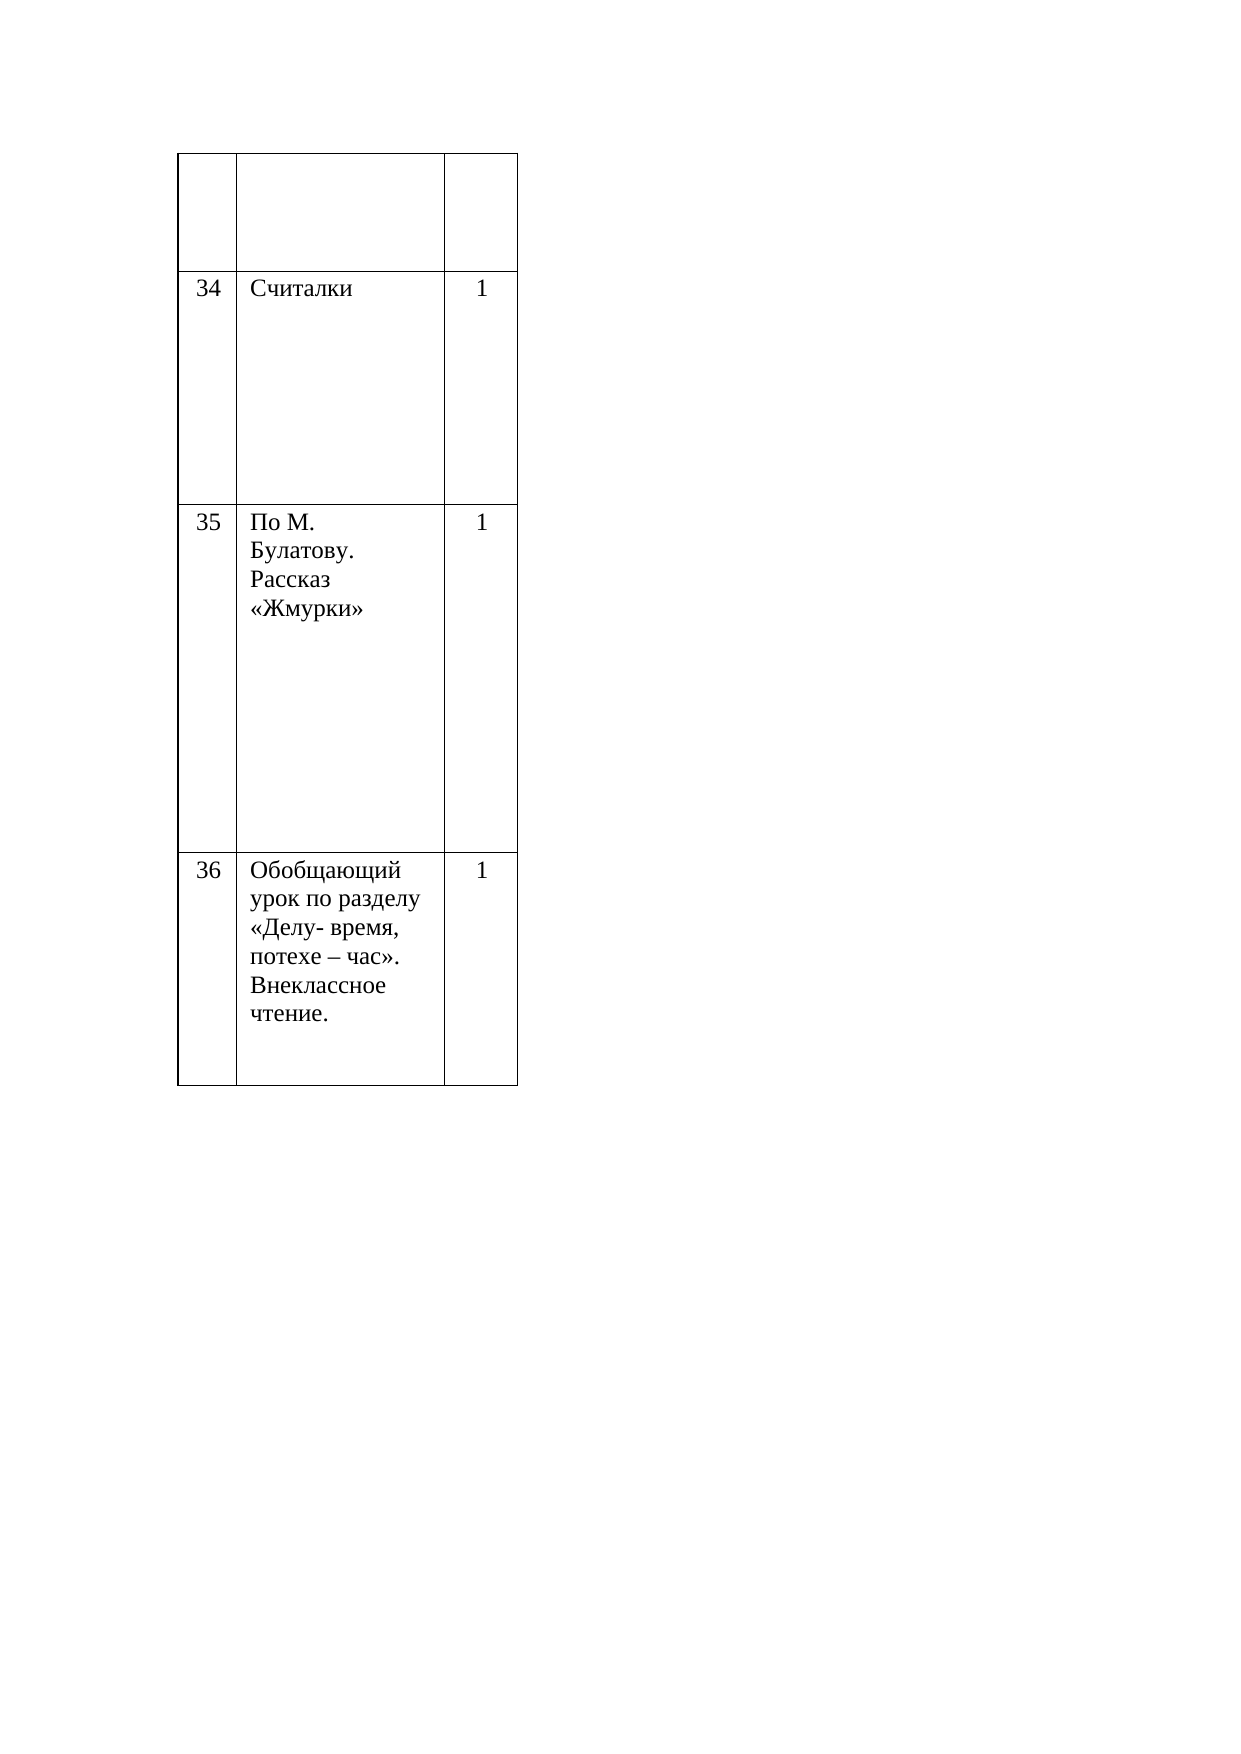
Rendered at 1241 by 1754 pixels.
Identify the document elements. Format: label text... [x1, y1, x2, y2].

table_header [179, 154, 236, 271]
table_cell 35 [179, 505, 236, 852]
table_cell 1 [445, 272, 517, 504]
table_cell 1 [445, 853, 517, 1085]
table_cell 34 [179, 272, 236, 504]
table_cell 1 [445, 505, 517, 852]
table_cell Считалки [237, 272, 444, 504]
table_cell Обобщающий урок по разделу «Делу- время, потехе – час». Внеклассное чтение. [237, 853, 444, 1085]
table_cell По М. Булатову. Рассказ «Жмурки» [237, 505, 444, 852]
table_header [445, 154, 517, 271]
table_header [237, 154, 444, 271]
table_cell 36 [179, 853, 236, 1085]
